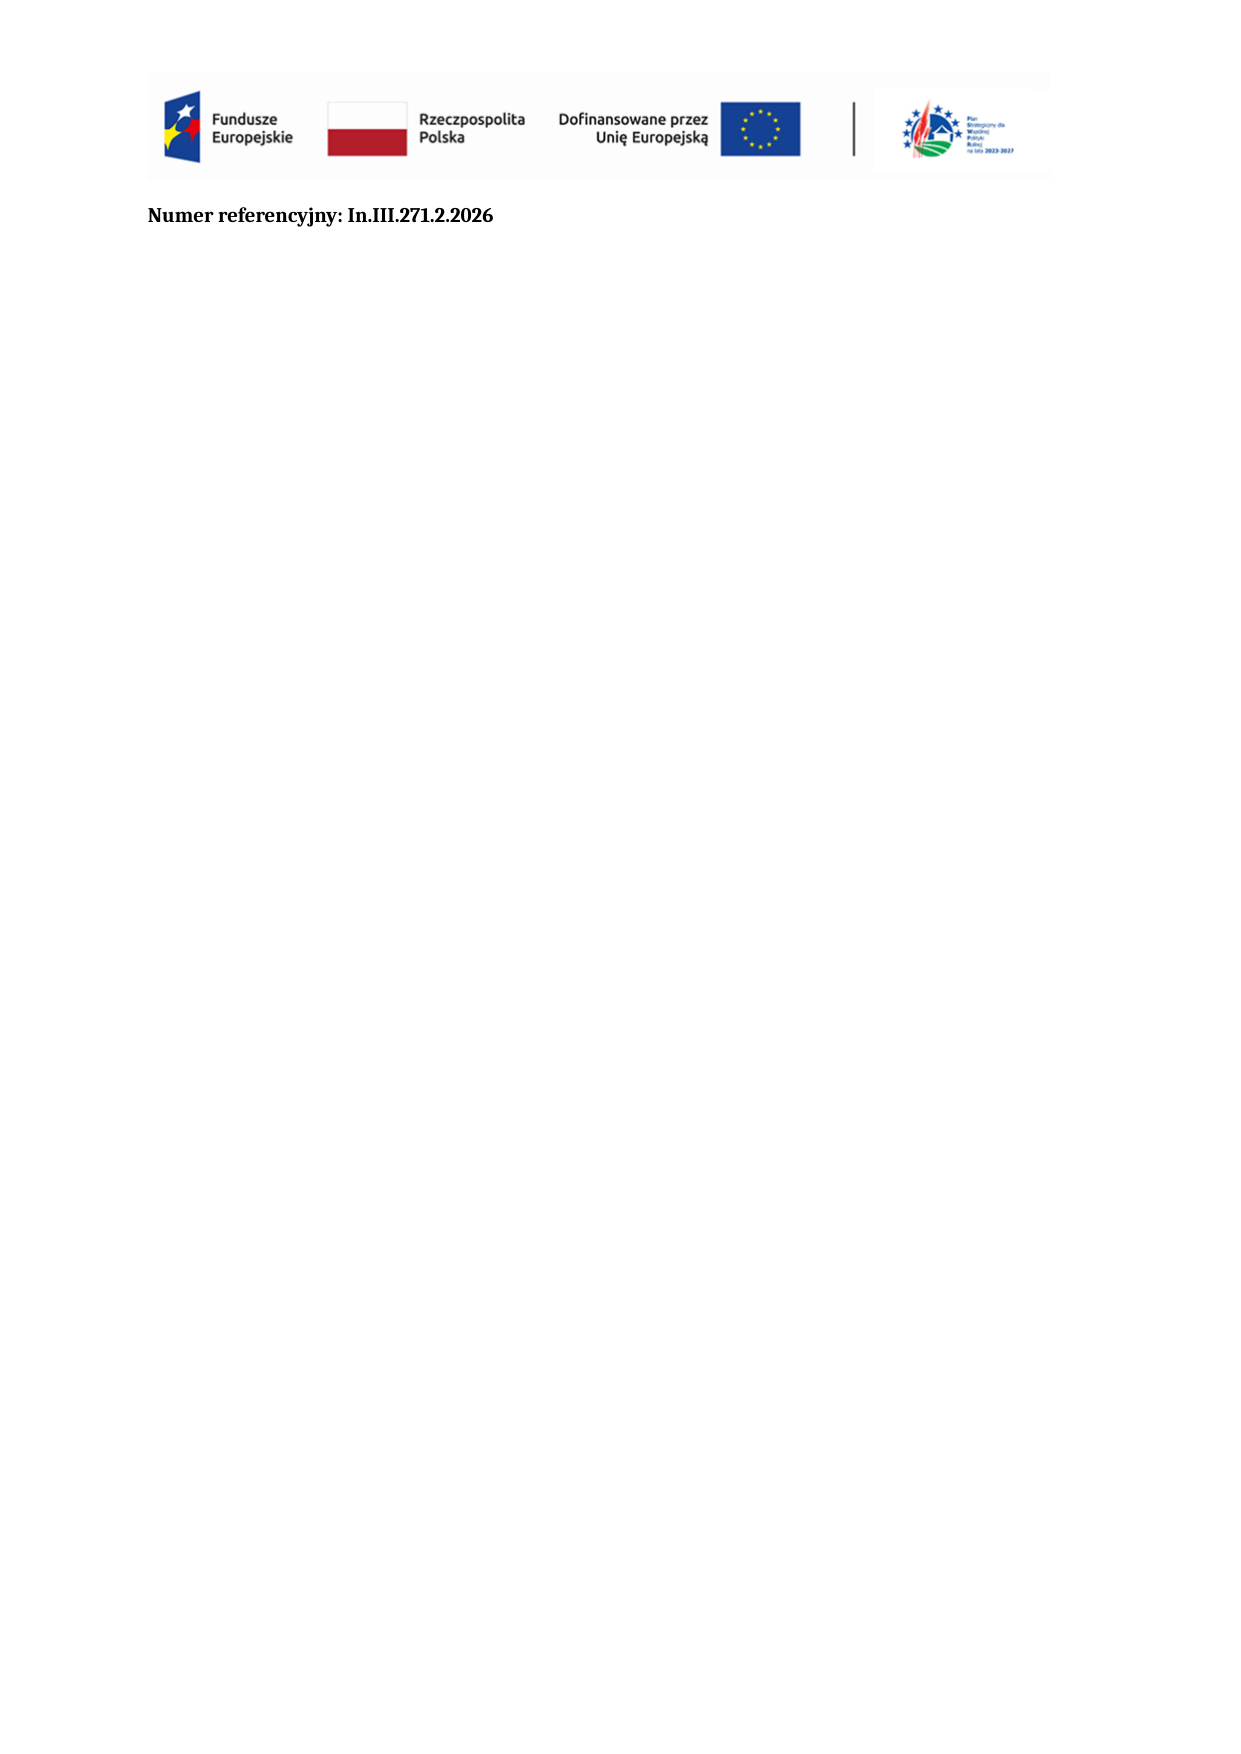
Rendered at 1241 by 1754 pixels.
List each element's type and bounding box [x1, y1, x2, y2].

picture [147, 73, 1051, 180]
